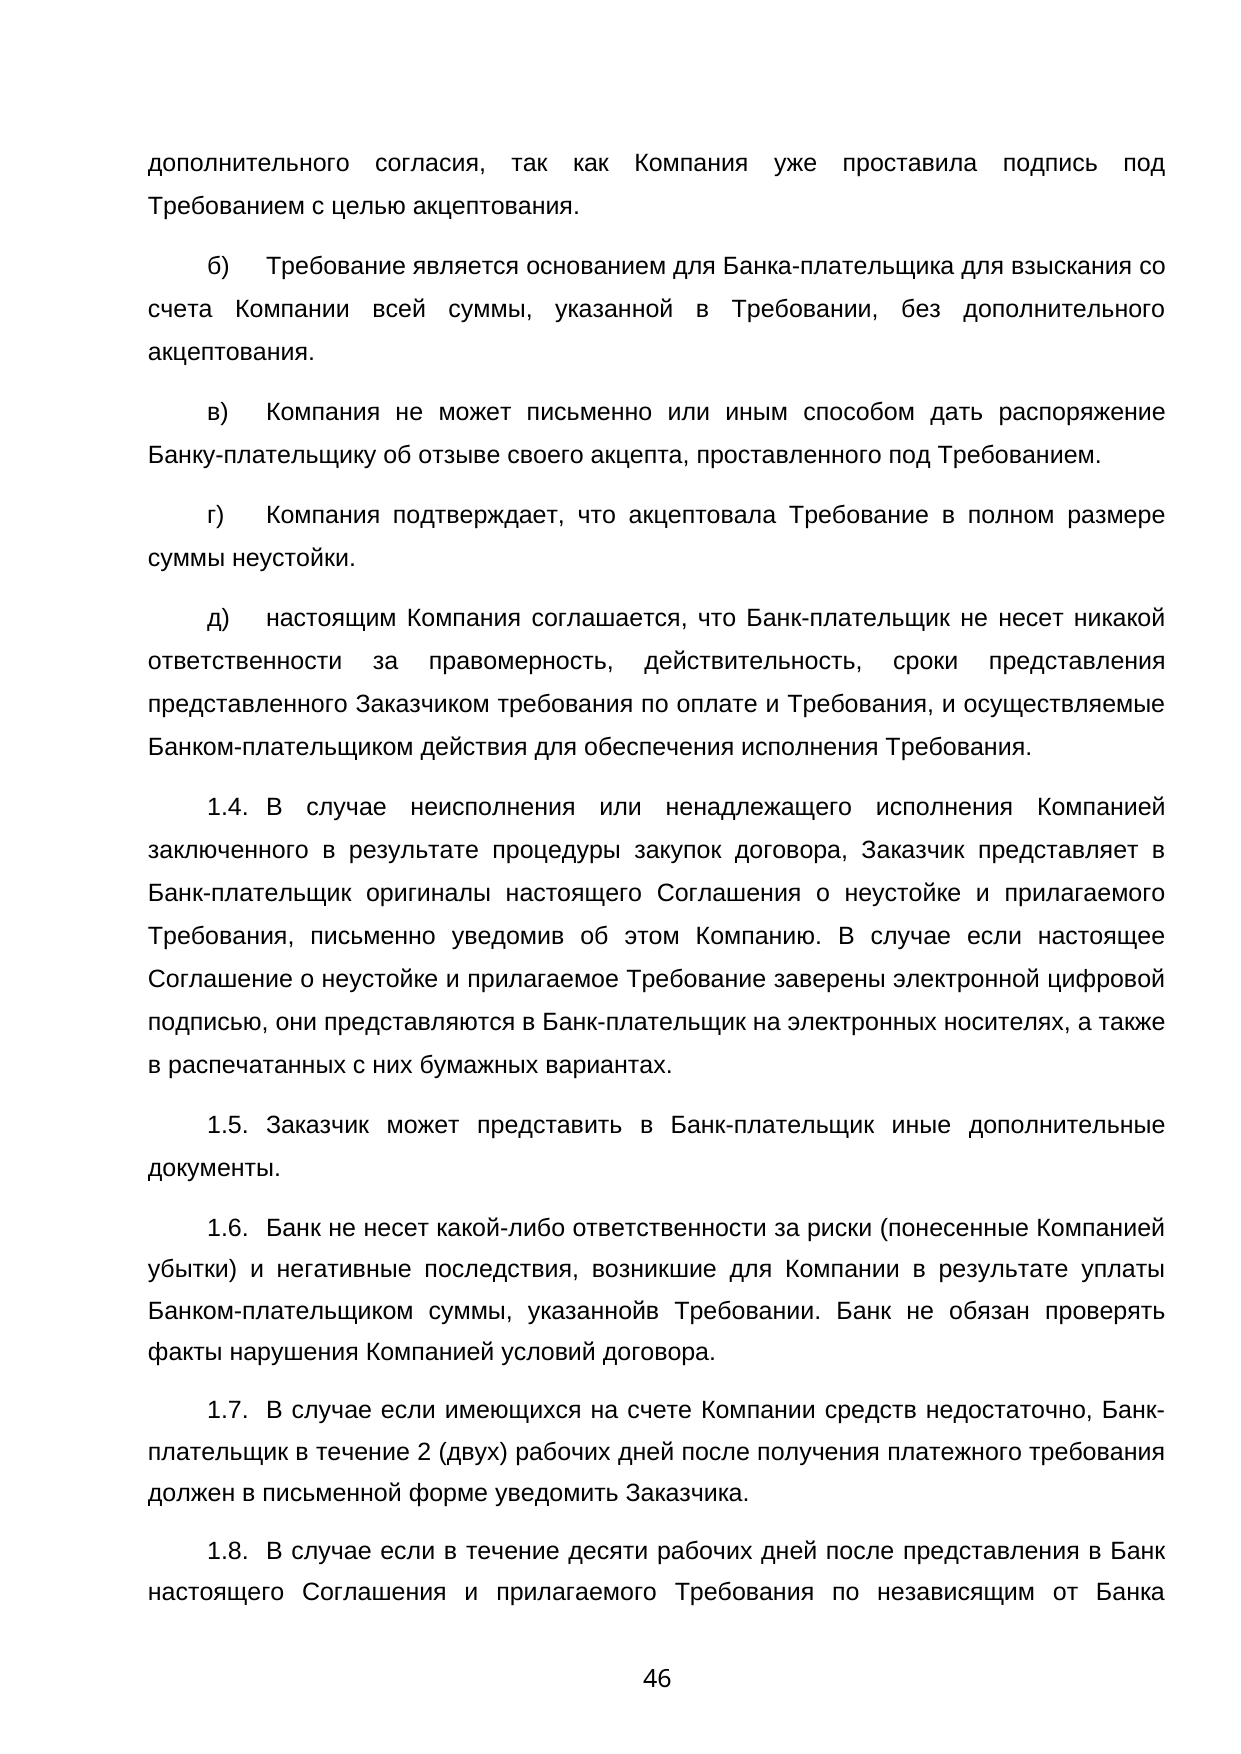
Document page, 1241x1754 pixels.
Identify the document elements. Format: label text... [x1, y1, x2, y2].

text 1.7. В случае если имеющихся на счете Компании средств недостаточно, Банк-плательщик в течение 2 (двух) рабочих дней после получения платежного требования должен в письменной форме уведомить Заказчика. [148, 1395, 1167, 1507]
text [148, 1536, 1167, 1606]
text в) Компания не может письменно или иным способом дать распоряжение Банку-плательщику об отзыве своего акцепта, проставленного под Требованием. [148, 397, 1167, 468]
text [148, 148, 1167, 219]
text б) Требование является основанием для Банка-плательщика для взыскания со счета Компании всей суммы, указанной в Требовании, без дополнительного акцептования. [148, 251, 1167, 366]
text 1.4. В случае неисполнения или ненадлежащего исполнения Компанией заключенного в результате процедуры закупок договора, Заказчик представляет в Банк-плательщик оригиналы настоящего Соглашения о неустойке и прилагаемого Требования, письменно уведомив об этом Компанию. В случае если настоящее Соглашение о неустойке и прилагаемое Требование заверены электронной цифровой подписью, они представляются в Банк-плательщик на электронных носителях, а также в распечатанных с них бумажных вариантах. [148, 792, 1167, 1079]
text д) настоящим Компания соглашается, что Банк-плательщик не несет никакой ответственности за правомерность, действительность, сроки представления представленного Заказчиком требования по оплате и Требования, и осуществляемые Банком-плательщиком действия для обеспечения исполнения Требования. [148, 602, 1167, 761]
text г) Компания подтверждает, что акцептовала Требование в полном размере суммы неустойки. [148, 499, 1167, 571]
text 1.6. Банк не несет какой-либо ответственности за риски (понесенные Компанией убытки) и негативные последствия, возникшие для Компании в результате уплаты Банком-плательщиком суммы, указаннойв Требовании. Банк не обязан проверять факты нарушения Компанией условий договора. [148, 1213, 1167, 1366]
text 1.5. Заказчик может представить в Банк-плательщик иные дополнительные документы. [148, 1110, 1167, 1182]
